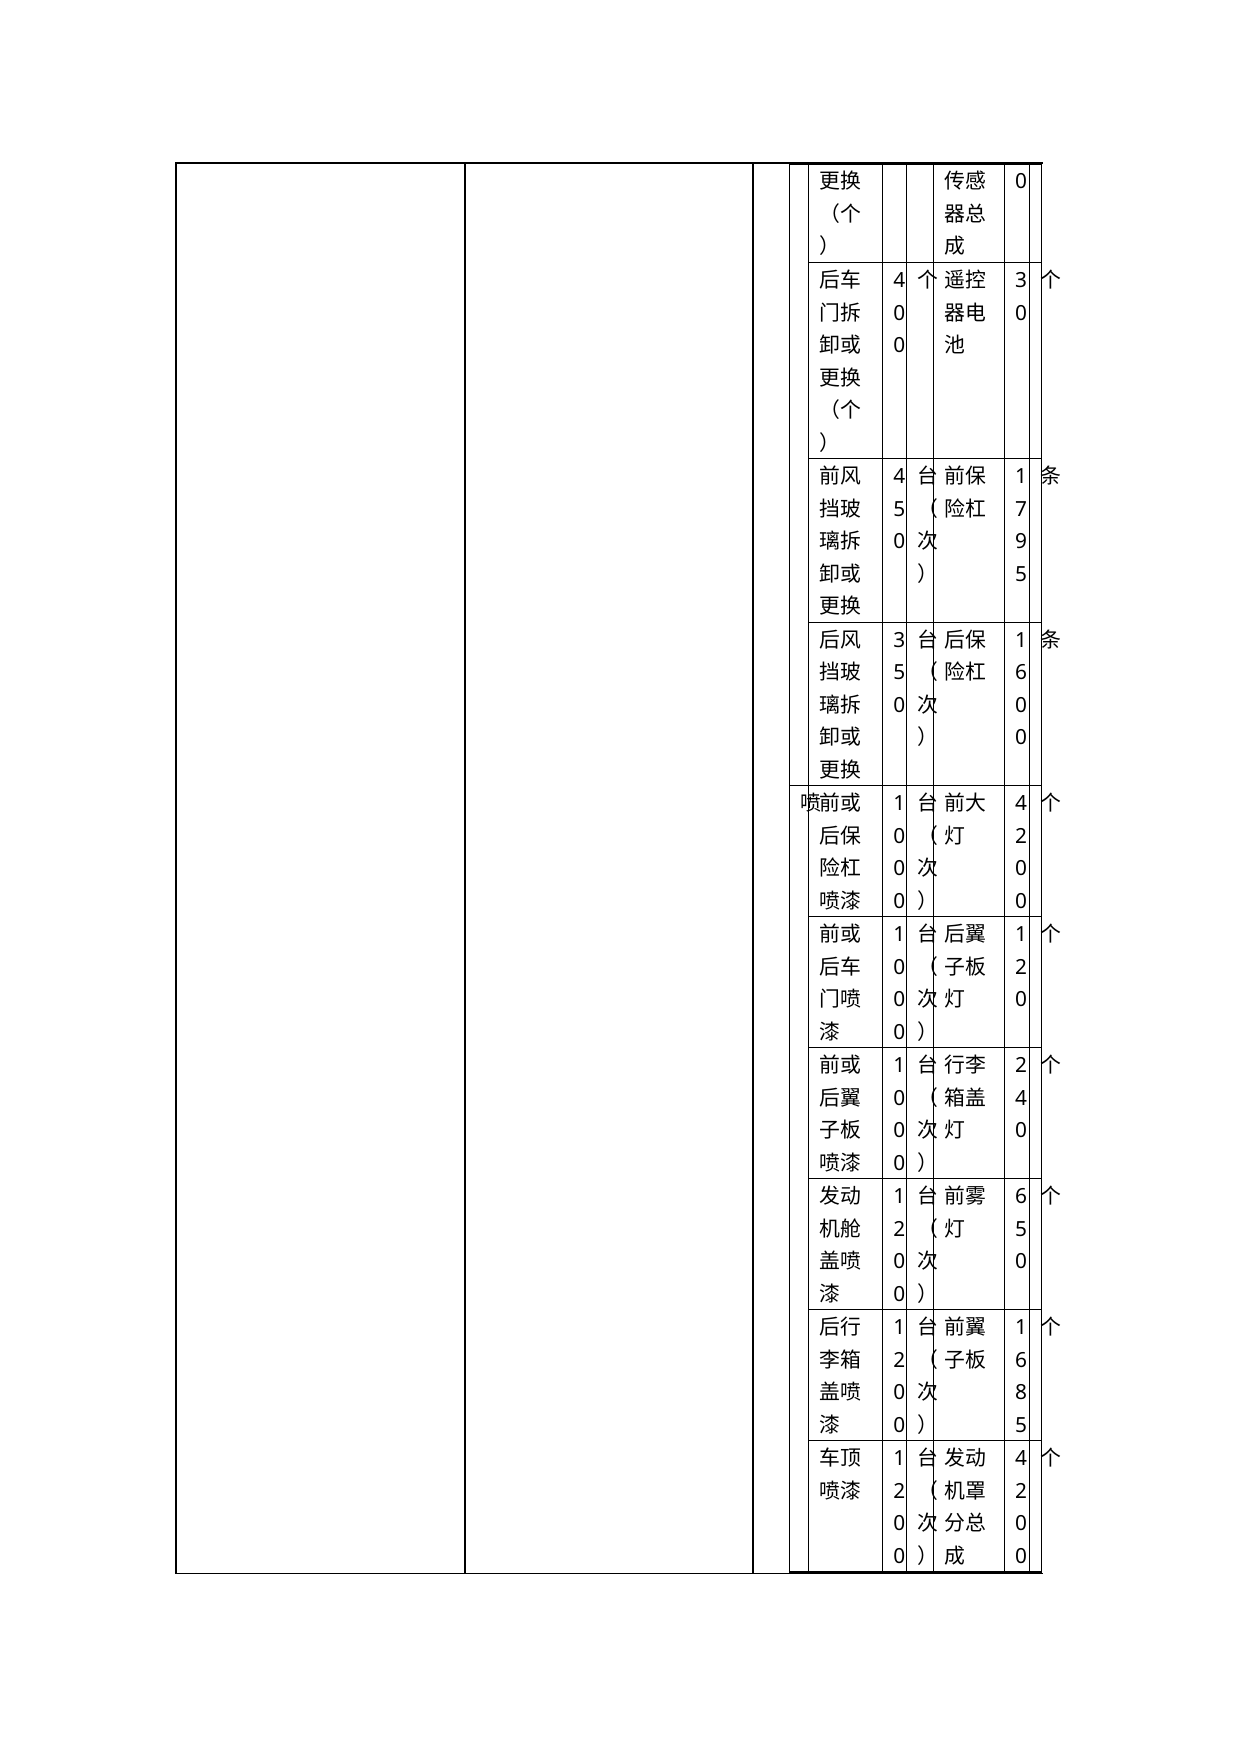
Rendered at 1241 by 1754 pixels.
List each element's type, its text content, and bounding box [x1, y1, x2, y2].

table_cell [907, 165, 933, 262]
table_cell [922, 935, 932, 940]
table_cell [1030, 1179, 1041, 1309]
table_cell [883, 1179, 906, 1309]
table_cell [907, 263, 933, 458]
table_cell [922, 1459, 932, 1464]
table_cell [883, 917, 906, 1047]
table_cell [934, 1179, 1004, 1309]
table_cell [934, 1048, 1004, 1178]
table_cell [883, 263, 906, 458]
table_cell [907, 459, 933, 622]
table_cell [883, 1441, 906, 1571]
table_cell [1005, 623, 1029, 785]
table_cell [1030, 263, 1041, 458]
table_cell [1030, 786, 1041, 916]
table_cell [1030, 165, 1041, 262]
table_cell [754, 164, 789, 1572]
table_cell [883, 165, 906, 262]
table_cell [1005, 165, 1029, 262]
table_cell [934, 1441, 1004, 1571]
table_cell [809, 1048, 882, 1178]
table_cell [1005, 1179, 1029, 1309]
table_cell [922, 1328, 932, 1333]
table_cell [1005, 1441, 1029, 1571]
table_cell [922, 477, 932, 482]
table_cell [934, 263, 1004, 458]
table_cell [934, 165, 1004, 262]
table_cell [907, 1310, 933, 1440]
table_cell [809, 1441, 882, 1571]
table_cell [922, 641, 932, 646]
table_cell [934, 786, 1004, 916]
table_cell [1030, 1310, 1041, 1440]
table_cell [809, 263, 882, 458]
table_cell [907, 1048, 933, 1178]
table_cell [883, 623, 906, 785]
table_cell 1 [466, 164, 752, 1572]
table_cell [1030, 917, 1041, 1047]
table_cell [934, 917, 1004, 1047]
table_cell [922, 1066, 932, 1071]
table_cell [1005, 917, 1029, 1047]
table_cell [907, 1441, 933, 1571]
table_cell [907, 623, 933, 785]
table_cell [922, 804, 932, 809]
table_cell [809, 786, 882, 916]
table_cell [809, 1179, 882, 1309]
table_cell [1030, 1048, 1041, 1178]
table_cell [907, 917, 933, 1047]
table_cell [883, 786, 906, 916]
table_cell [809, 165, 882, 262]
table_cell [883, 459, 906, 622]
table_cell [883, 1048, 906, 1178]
table_cell ★ [177, 164, 464, 1572]
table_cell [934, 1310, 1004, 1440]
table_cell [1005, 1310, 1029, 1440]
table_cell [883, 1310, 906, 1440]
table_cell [790, 165, 808, 785]
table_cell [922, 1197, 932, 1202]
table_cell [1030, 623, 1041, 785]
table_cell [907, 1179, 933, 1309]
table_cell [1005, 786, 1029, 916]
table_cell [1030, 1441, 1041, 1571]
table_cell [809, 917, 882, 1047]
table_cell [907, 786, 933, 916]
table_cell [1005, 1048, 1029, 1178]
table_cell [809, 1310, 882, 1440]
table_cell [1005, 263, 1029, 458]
